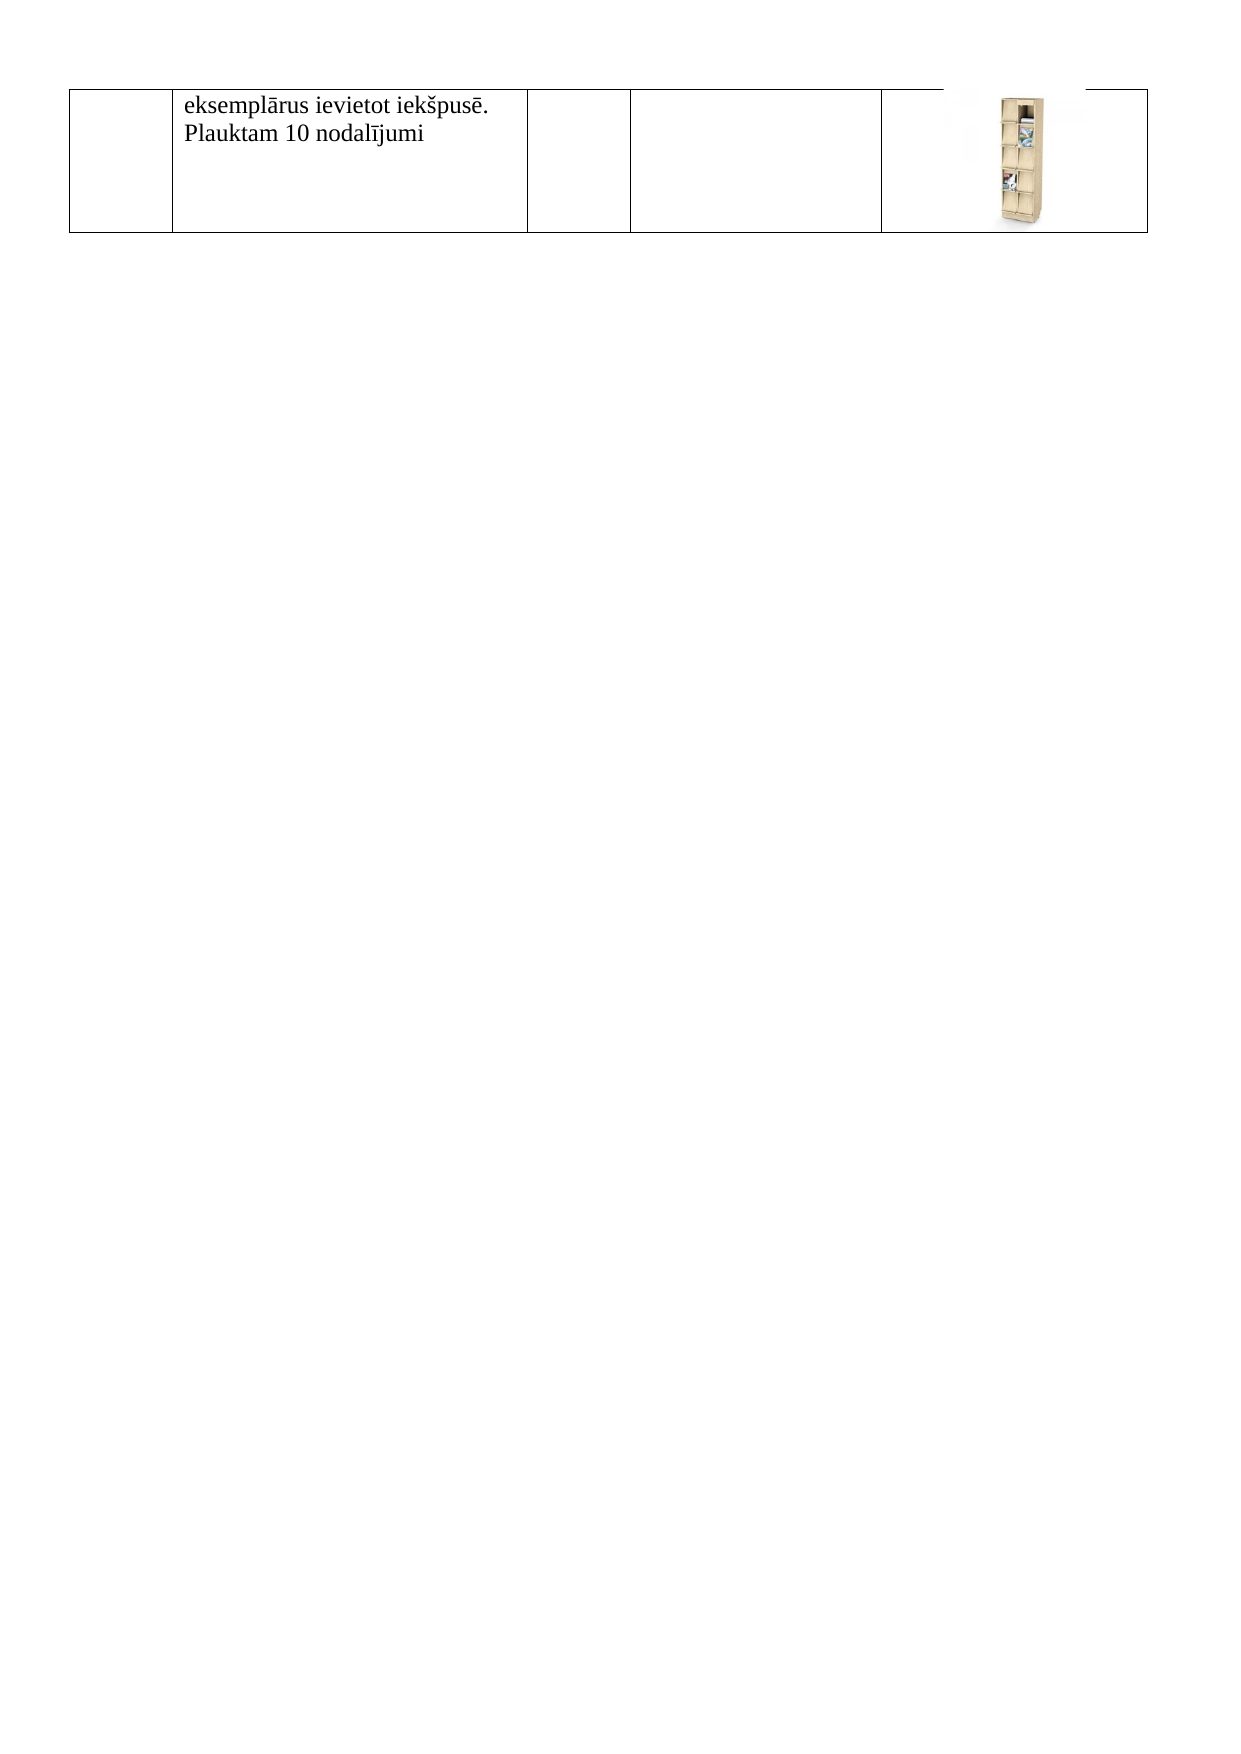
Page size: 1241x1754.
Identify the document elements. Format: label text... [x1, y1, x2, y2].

table_cell [882, 90, 943, 232]
table_cell 1. [70, 90, 172, 232]
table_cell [631, 90, 881, 232]
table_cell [173, 90, 527, 232]
picture [943, 89, 1086, 232]
table_cell 2 [528, 90, 630, 232]
table_cell [1086, 90, 1147, 232]
